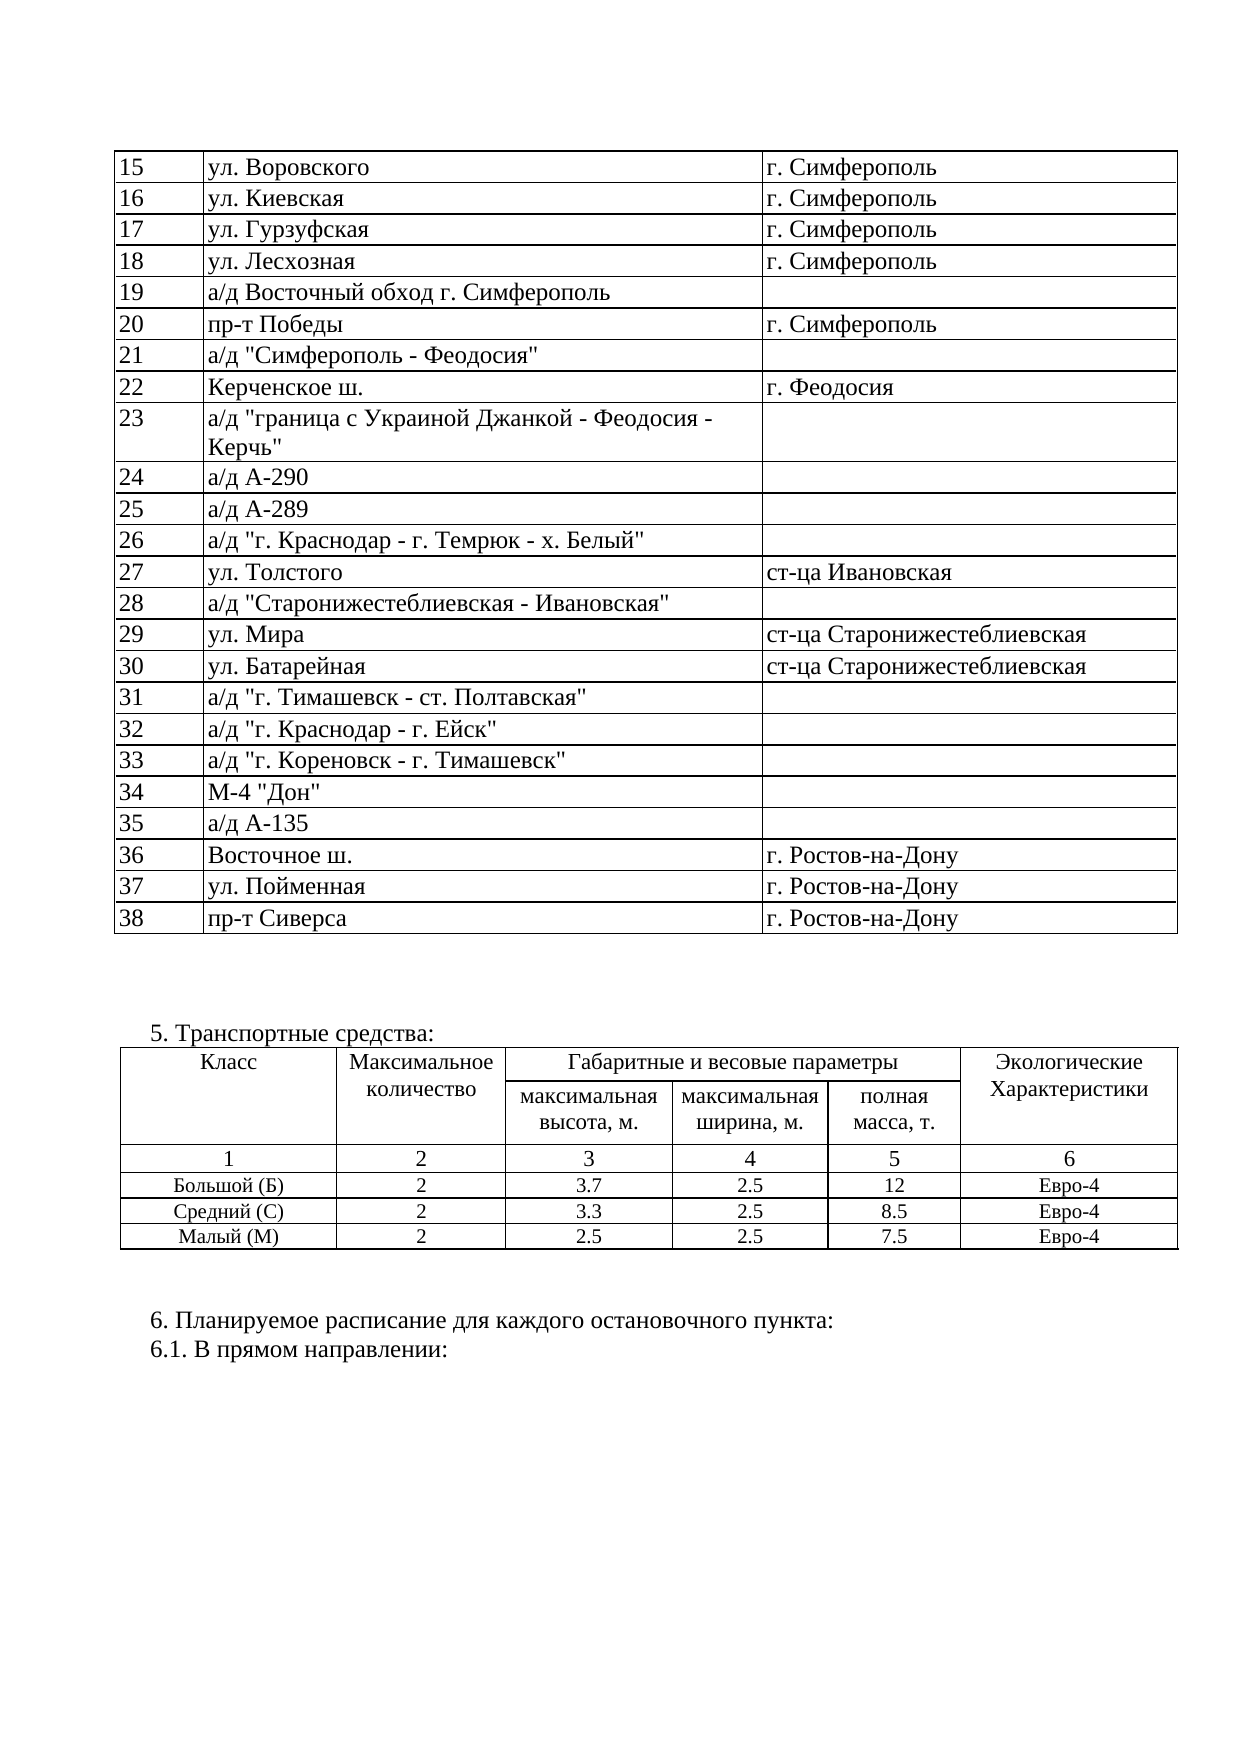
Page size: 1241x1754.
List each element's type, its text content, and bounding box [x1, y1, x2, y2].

table_cell ул. Воровского [204, 152, 762, 181]
table_cell ул. Батарейная [204, 651, 762, 681]
table_cell а/д "граница с Украиной Джанкой - Феодосия - Керчь" [204, 403, 762, 461]
table_cell 21 [115, 340, 203, 370]
table_cell 2.5 [673, 1173, 827, 1197]
table_cell ул. Толстого [204, 557, 762, 587]
table_cell 8.5 [829, 1199, 960, 1223]
table_cell а/д "Симферополь - Феодосия" [204, 340, 762, 370]
table_cell ул. Мира [204, 620, 762, 649]
text 6. Планируемое расписание для каждого остановочного пункта: [150, 1305, 1090, 1334]
table_cell Евро-4 [961, 1173, 1177, 1197]
table_cell [763, 492, 1177, 524]
table_cell Евро-4 [961, 1199, 1177, 1223]
table_cell 17 [115, 214, 203, 244]
table_cell 31 [115, 682, 203, 712]
table_cell 2.5 [506, 1224, 672, 1248]
table_cell г. Ростов-на-Дону [763, 838, 1177, 870]
table_cell пр-т Победы [204, 309, 762, 339]
table_cell 24 [115, 462, 203, 492]
table_cell 18 [115, 245, 203, 276]
table_cell а/д "г. Краснодар - г. Ейск" [204, 714, 762, 744]
table_cell 30 [115, 651, 203, 681]
table_cell 22 [115, 371, 203, 402]
table_cell [763, 775, 1177, 807]
table_cell [763, 276, 1177, 307]
table_cell полная масса, т. [829, 1082, 960, 1143]
table_cell 3.7 [506, 1173, 672, 1197]
table_cell г. Симферополь [763, 152, 1177, 181]
table_cell ст-ца Старонижестеблиевская [763, 618, 1177, 649]
table_cell [763, 713, 1177, 744]
table_cell Большой (Б) [121, 1173, 336, 1197]
table_cell 4 [673, 1145, 827, 1171]
table_cell 2.5 [673, 1199, 827, 1223]
table_cell 12 [829, 1173, 960, 1197]
table_cell 3 [506, 1145, 672, 1171]
text 6.1. В прямом направлении: [150, 1334, 1090, 1362]
table_cell 1 [121, 1145, 336, 1171]
table_cell 2 [337, 1173, 505, 1197]
table_cell [763, 681, 1177, 712]
table_cell 2 [337, 1145, 505, 1171]
table_cell а/д А-289 [204, 494, 762, 524]
table_cell а/д "г. Краснодар - г. Темрюк - х. Белый" [204, 525, 762, 555]
table_cell максимальная ширина, м. [673, 1082, 827, 1143]
table_cell 19 [115, 277, 203, 307]
table_header Максимальное количество [337, 1048, 505, 1143]
table_cell 3.3 [506, 1199, 672, 1223]
table_cell 7.5 [829, 1224, 960, 1248]
table_cell 35 [115, 808, 203, 838]
text 5. Транспортные средства: [150, 1018, 1090, 1047]
table_header Габаритные и весовые параметры [506, 1048, 960, 1080]
table_cell 20 [115, 308, 203, 339]
table_cell 2 [337, 1199, 505, 1223]
table_cell 28 [115, 588, 203, 618]
table_header Экологические Характеристики [961, 1048, 1177, 1143]
table_cell Керченское ш. [204, 372, 762, 402]
table_cell г. Симферополь [763, 181, 1177, 213]
table_cell 23 [115, 403, 203, 461]
table_cell ул. Киевская [204, 183, 762, 213]
table_cell Восточное ш. [204, 840, 762, 870]
table_cell 32 [115, 714, 203, 744]
table_cell 36 [115, 839, 203, 870]
table_cell а/д А-135 [204, 808, 762, 838]
table_cell 5 [829, 1145, 960, 1171]
table_cell ул. Лесхозная [204, 246, 762, 276]
table_cell [763, 807, 1177, 838]
table_cell 15 [115, 152, 203, 181]
table_cell г. Симферополь [763, 244, 1177, 276]
table_cell а/д "г. Тимашевск - ст. Полтавская" [204, 683, 762, 712]
table_cell 16 [115, 183, 203, 213]
table_cell 38 [115, 902, 203, 933]
table_cell 34 [115, 776, 203, 807]
table_cell г. Симферополь [763, 307, 1177, 339]
table_cell ул. Пойменная [204, 871, 762, 901]
table_cell пр-т Сиверса [204, 903, 762, 933]
table_cell 2 [337, 1224, 505, 1248]
table_header Класс [121, 1048, 336, 1143]
table_cell 25 [115, 493, 203, 524]
table_cell г. Симферополь [763, 213, 1177, 244]
table_cell ст-ца Ивановская [763, 555, 1177, 587]
table_cell [763, 339, 1177, 370]
table_cell Средний (С) [121, 1199, 336, 1223]
table_cell г. Феодосия [763, 370, 1177, 402]
table_cell М-4 "Дон" [204, 777, 762, 807]
table_cell [763, 744, 1177, 775]
table_cell ул. Гурзуфская [204, 215, 762, 244]
table_cell 29 [115, 619, 203, 649]
table_cell г. Ростов-на-Дону [763, 901, 1177, 933]
table_cell а/д А-290 [204, 462, 762, 492]
table_cell а/д "г. Кореновск - г. Тимашевск" [204, 746, 762, 775]
table_cell 37 [115, 871, 203, 901]
table_cell 27 [115, 556, 203, 587]
table_cell 33 [115, 745, 203, 775]
table_cell [763, 402, 1177, 461]
table_cell Евро-4 [961, 1224, 1177, 1248]
table_cell [763, 461, 1177, 492]
table_cell максимальная высота, м. [506, 1082, 672, 1143]
table_cell 2.5 [673, 1224, 827, 1248]
table_cell ст-ца Старонижестеблиевская [763, 650, 1177, 681]
table_cell Малый (М) [121, 1224, 336, 1248]
table_cell а/д "Старонижестеблиевская - Ивановская" [204, 588, 762, 618]
table_cell г. Ростов-на-Дону [763, 870, 1177, 901]
table_cell 6 [961, 1145, 1177, 1171]
table_cell [763, 524, 1177, 555]
table_cell [763, 587, 1177, 618]
table_cell 26 [115, 525, 203, 555]
table_cell а/д Восточный обход г. Симферополь [204, 277, 762, 307]
